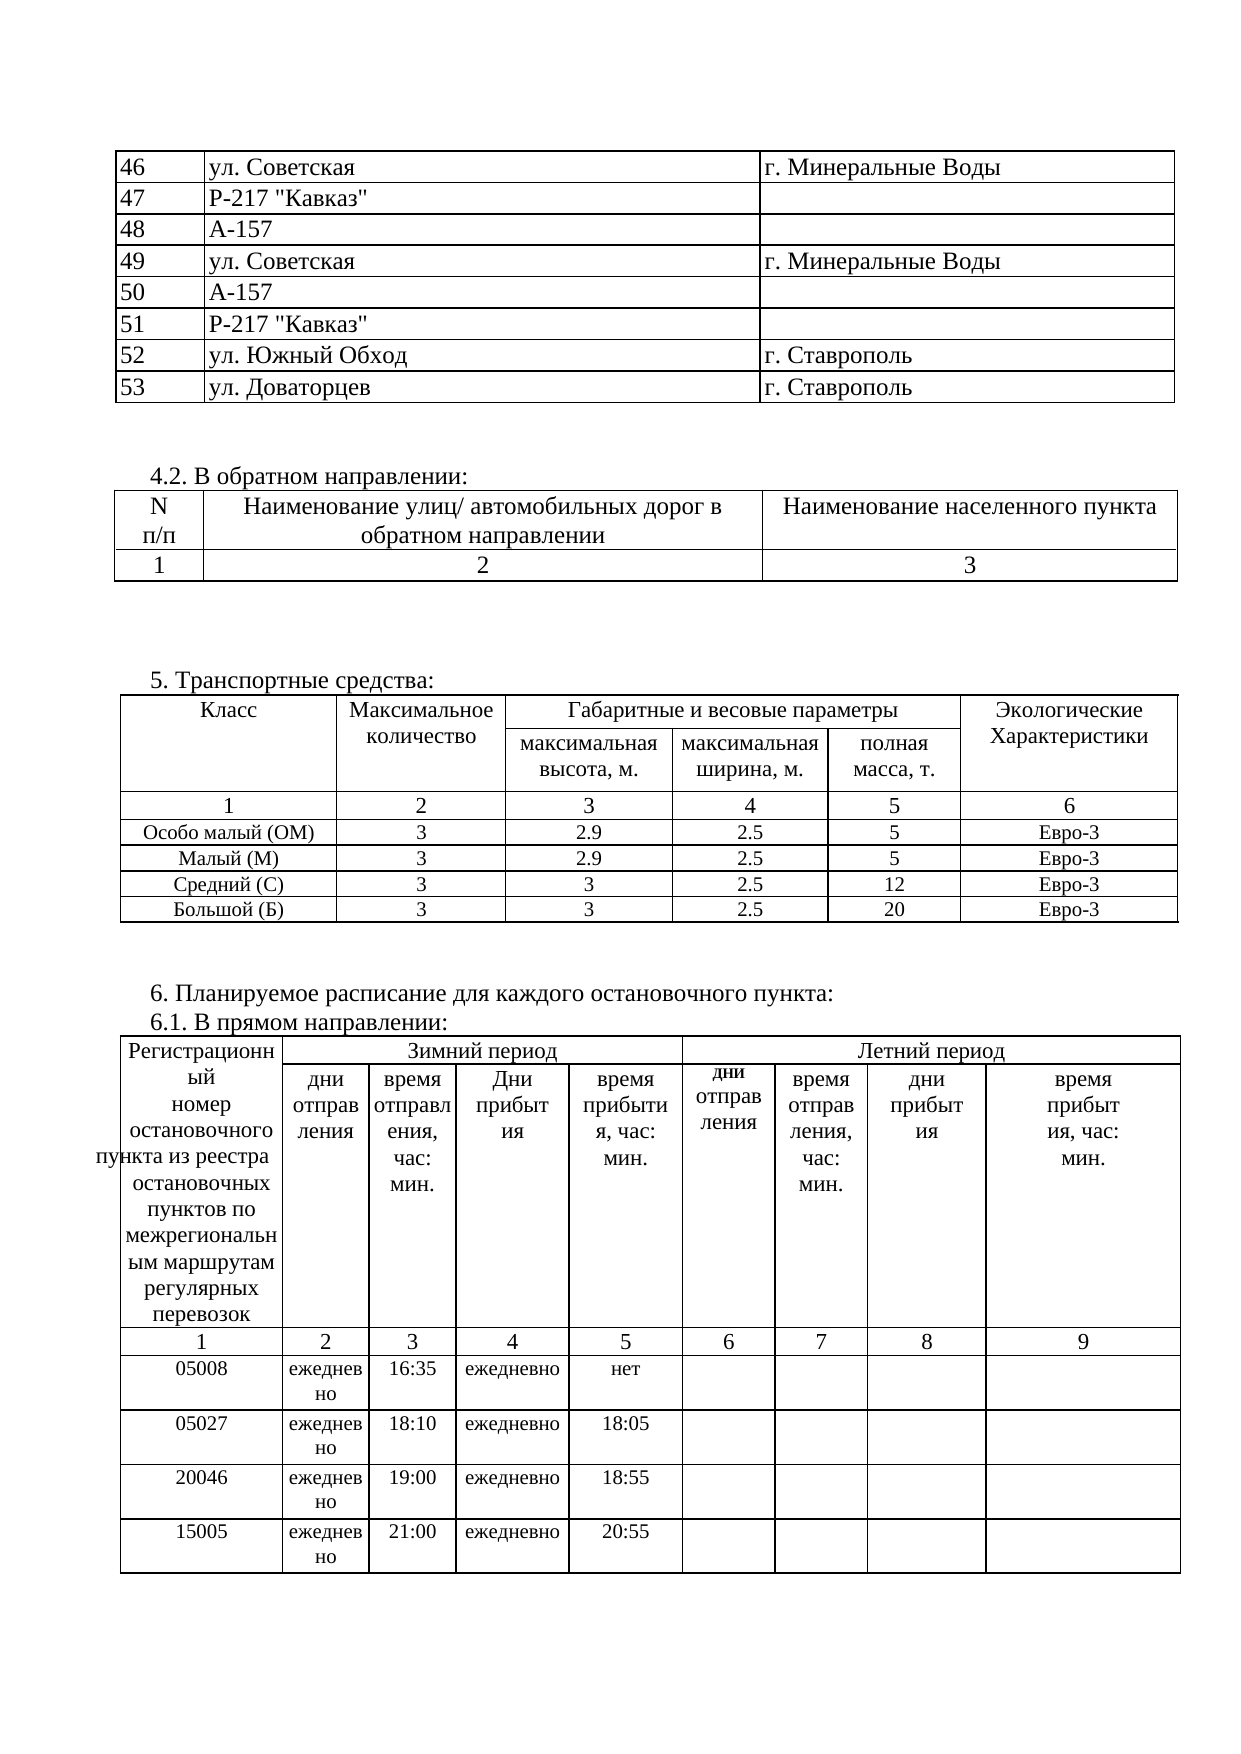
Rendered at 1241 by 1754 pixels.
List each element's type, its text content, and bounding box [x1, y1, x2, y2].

table_cell Р-217 "Кавказ" [205, 183, 759, 213]
table_cell 3 [337, 846, 505, 870]
table_cell Дни прибыт ия [457, 1065, 568, 1327]
table_cell [987, 1465, 1180, 1518]
table_cell [683, 1356, 774, 1409]
table_cell г. Минеральные Воды [761, 246, 1174, 276]
table_cell ул. Советская [205, 246, 759, 276]
table_cell Евро-3 [961, 820, 1177, 844]
table_cell Особо малый (ОМ) [121, 820, 336, 844]
table_cell 18:05 [570, 1411, 682, 1463]
table_cell Малый (М) [121, 846, 336, 870]
table_cell [683, 1465, 774, 1518]
table_cell ДНИ отправ ления [683, 1065, 774, 1327]
table_cell 9 [987, 1328, 1180, 1355]
table_cell ежедневно [457, 1520, 568, 1572]
table_cell 05008 [121, 1356, 282, 1409]
table_cell [776, 1520, 867, 1572]
table_cell 2 [337, 792, 505, 819]
table_cell максимальная высота, м. [506, 729, 672, 791]
table_cell 2.5 [673, 820, 827, 844]
table_cell дни прибыт ия [868, 1065, 985, 1327]
table_cell 49 [117, 246, 204, 276]
table_header Экологические Характеристики [961, 696, 1177, 791]
table_cell г. Ставрополь [761, 372, 1174, 402]
table_cell 2 [204, 550, 762, 580]
table_cell Средний (С) [121, 872, 336, 896]
table_cell ежедневно [283, 1520, 368, 1572]
table_cell г. Минеральные Воды [761, 152, 1174, 181]
table_cell [987, 1411, 1180, 1463]
table_cell [761, 183, 1174, 213]
table_cell 53 [117, 372, 204, 402]
table_cell 2.9 [506, 820, 672, 844]
table_cell [868, 1465, 985, 1518]
table_cell 16:35 [370, 1356, 455, 1409]
table_cell [683, 1411, 774, 1463]
table_cell [868, 1411, 985, 1463]
table_cell 3 [370, 1328, 455, 1355]
table_cell 3 [337, 820, 505, 844]
table_cell 20 [829, 897, 960, 921]
table_cell время прибыти я, час: мин. [570, 1065, 682, 1327]
table_cell 18:10 [370, 1411, 455, 1463]
table_cell нет [570, 1356, 682, 1409]
table_cell [776, 1356, 867, 1409]
table_cell 15005 [121, 1520, 282, 1572]
table_cell ул. Советская [205, 152, 759, 181]
table_header Зимний период [283, 1037, 682, 1063]
text 5. Транспортные средства: [150, 665, 1090, 694]
table_cell ежедневно [457, 1465, 568, 1518]
table_header Летний период [683, 1037, 1180, 1063]
table_cell 2 [283, 1328, 368, 1355]
table_cell 18:55 [570, 1465, 682, 1518]
table_cell 21:00 [370, 1520, 455, 1572]
table_cell 5 [829, 820, 960, 844]
table_cell 3 [337, 872, 505, 896]
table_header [121, 1037, 282, 1327]
table_cell 52 [117, 340, 204, 370]
table_header N п/п [115, 491, 203, 548]
table_cell 4 [457, 1328, 568, 1355]
table_cell Евро-3 [961, 897, 1177, 921]
table_cell Евро-3 [961, 846, 1177, 870]
table_cell ежедневно [283, 1356, 368, 1409]
table_cell А-157 [205, 215, 759, 244]
table_cell 3 [506, 897, 672, 921]
table_cell 19:00 [370, 1465, 455, 1518]
table_cell ежедневно [457, 1356, 568, 1409]
table_cell 5 [829, 792, 960, 819]
table_cell [987, 1356, 1180, 1409]
table_cell ул. Южный Обход [205, 340, 759, 370]
table_cell максимальная ширина, м. [673, 729, 827, 791]
table_cell г. Ставрополь [761, 340, 1174, 370]
table_cell полная масса, т. [829, 729, 960, 791]
table_cell время отправ ления, час: мин. [776, 1065, 867, 1327]
table_cell 1 [115, 550, 203, 580]
table_cell 2.5 [673, 897, 827, 921]
table_header Габаритные и весовые параметры [506, 696, 960, 727]
table_header Класс [121, 696, 336, 791]
text 6.1. В прямом направлении: [150, 1007, 1090, 1035]
table_cell ежедневно [457, 1411, 568, 1463]
table_cell [776, 1465, 867, 1518]
table_cell [776, 1411, 867, 1463]
table_cell 3 [506, 792, 672, 819]
table_cell А-157 [205, 277, 759, 307]
table_cell [761, 309, 1174, 339]
table_cell 20046 [121, 1465, 282, 1518]
table_cell [868, 1356, 985, 1409]
table_cell 8 [868, 1328, 985, 1355]
table_cell 1 [121, 1328, 282, 1355]
table_cell [868, 1520, 985, 1572]
table_cell 2.9 [506, 846, 672, 870]
table_cell ул. Доваторцев [205, 372, 759, 402]
table_header Наименование населенного пункта [763, 491, 1177, 548]
table_cell время прибыт ия, час: мин. [987, 1065, 1180, 1327]
table_cell дни отправ ления [283, 1065, 368, 1327]
table_cell 51 [117, 309, 204, 339]
table_cell 4 [673, 792, 827, 819]
table_cell 6 [961, 792, 1177, 819]
table_cell 7 [776, 1328, 867, 1355]
text 4.2. В обратном направлении: [150, 461, 1090, 489]
table_cell 2.5 [673, 872, 827, 896]
table_cell 20:55 [570, 1520, 682, 1572]
table_header Максимальное количество [337, 696, 505, 791]
table_cell ежедневно [283, 1411, 368, 1463]
table_cell 48 [117, 215, 204, 244]
table_header Наименование улиц/ автомобильных дорог в обратном направлении [204, 491, 762, 548]
table_cell [761, 277, 1174, 307]
table_cell 46 [117, 152, 204, 181]
table_cell время отправл ения, час: мин. [370, 1065, 455, 1327]
table_cell 50 [117, 277, 204, 307]
table_cell ежедневно [283, 1465, 368, 1518]
table_cell Большой (Б) [121, 897, 336, 921]
table_cell 2.5 [673, 846, 827, 870]
text 6. Планируемое расписание для каждого остановочного пункта: [150, 978, 1090, 1007]
table_cell [987, 1520, 1180, 1572]
table_cell 47 [117, 183, 204, 213]
table_cell Р-217 "Кавказ" [205, 309, 759, 339]
table_cell 3 [337, 897, 505, 921]
table_cell [761, 215, 1174, 244]
table_cell 1 [121, 792, 336, 819]
table_cell Евро-3 [961, 872, 1177, 896]
table_cell 6 [683, 1328, 774, 1355]
table_cell 3 [763, 549, 1177, 580]
table_cell 3 [506, 872, 672, 896]
table_cell 12 [829, 872, 960, 896]
table_cell 05027 [121, 1411, 282, 1463]
table_cell [683, 1520, 774, 1572]
table_cell 5 [570, 1328, 682, 1355]
table_cell 5 [829, 846, 960, 870]
